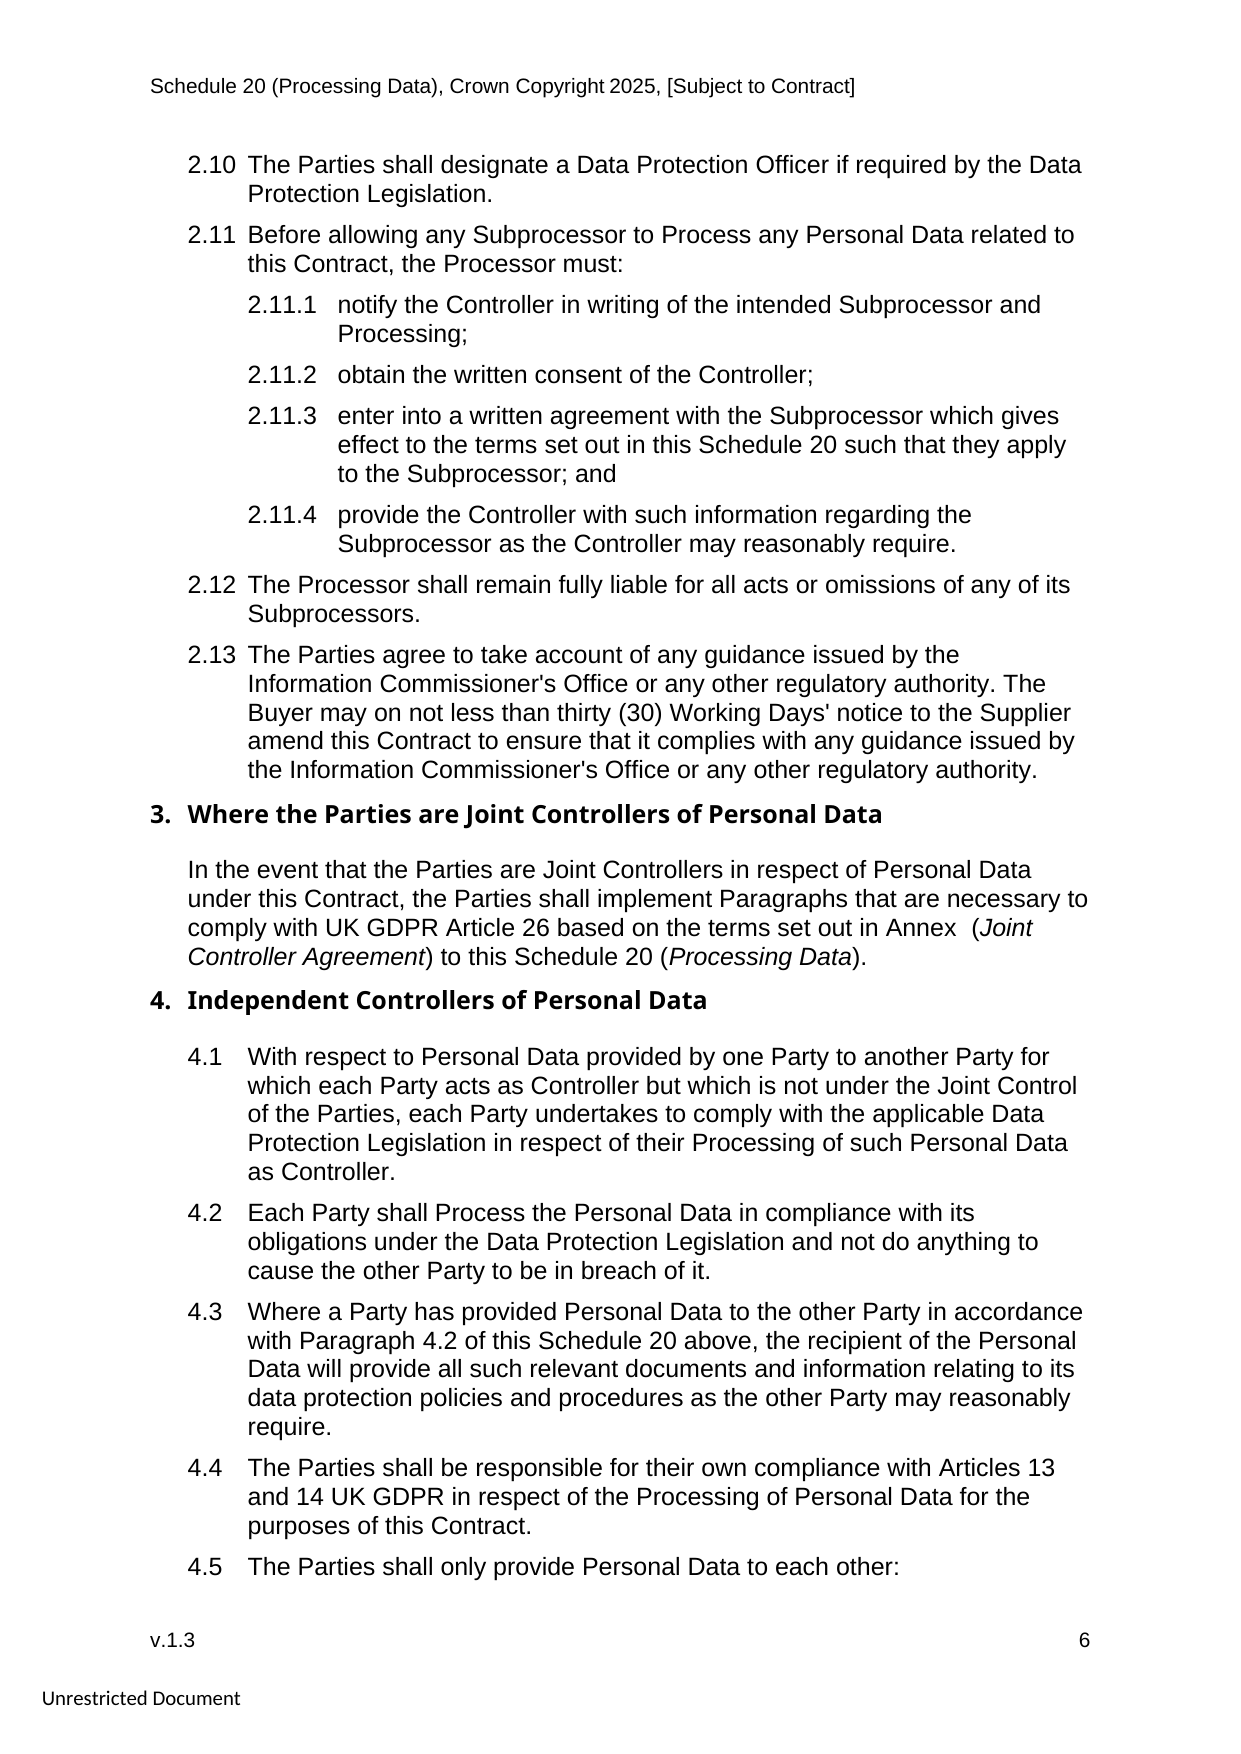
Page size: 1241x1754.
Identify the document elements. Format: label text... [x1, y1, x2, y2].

text Before allowing any Subprocessor to Process any Personal Data related to this Contract, the Processor must: [187, 220, 1090, 277]
text In the event that the Parties are Joint Controllers in respect of Personal Data under this Contract, the Parties shall implement Paragraphs that are necessary to comply with UK GDPR Article 26 based on the terms set out in Annex 2 (Joint Controller Agreement) to this Schedule 20 (Processing Data). [187, 855, 1090, 970]
text The Parties shall designate a Data Protection Officer if required by the Data Protection Legislation. [187, 150, 1090, 207]
text notify the Controller in writing of the intended Subprocessor and Processing; [247, 290, 1090, 347]
subtitle Independent Controllers of Personal Data [150, 983, 1090, 1017]
text obtain the written consent of the Controller; [247, 360, 1090, 389]
subtitle Where the Parties are Joint Controllers of Personal Data [150, 796, 1090, 830]
text Where a Party has provided Personal Data to the other Party in accordance with Paragraph 4.2 of this Schedule 20 above, the recipient of the Personal Data will provide all such relevant documents and information relating to its data protection policies and procedures as the other Party may reasonably require. [187, 1297, 1090, 1441]
text The Processor shall remain fully liable for all acts or omissions of any of its Subprocessors. [187, 570, 1090, 627]
text enter into a written agreement with the Subprocessor which gives effect to the terms set out in this Schedule 20 such that they apply to the Subprocessor; and [247, 401, 1090, 487]
text The Parties shall be responsible for their own compliance with Articles 13 and 14 UK GDPR in respect of the Processing of Personal Data for the purposes of this Contract. [187, 1453, 1090, 1539]
text With respect to Personal Data provided by one Party to another Party for which each Party acts as Controller but which is not under the Joint Control of the Parties, each Party undertakes to comply with the applicable Data Protection Legislation in respect of their Processing of such Personal Data as Controller. [187, 1042, 1090, 1186]
text The Parties shall only provide Personal Data to each other: [187, 1552, 1090, 1581]
text The Parties agree to take account of any guidance issued by the Information Commissioner's Office or any other regulatory authority. The Buyer may on not less than thirty (30) Working Days' notice to the Supplier amend this Contract to ensure that it complies with any guidance issued by the Information Commissioner's Office or any other regulatory authority. [187, 640, 1090, 784]
text Each Party shall Process the Personal Data in compliance with its obligations under the Data Protection Legislation and not do anything to cause the other Party to be in breach of it. [187, 1198, 1090, 1284]
text provide the Controller with such information regarding the Subprocessor as the Controller may reasonably require. [247, 500, 1090, 557]
